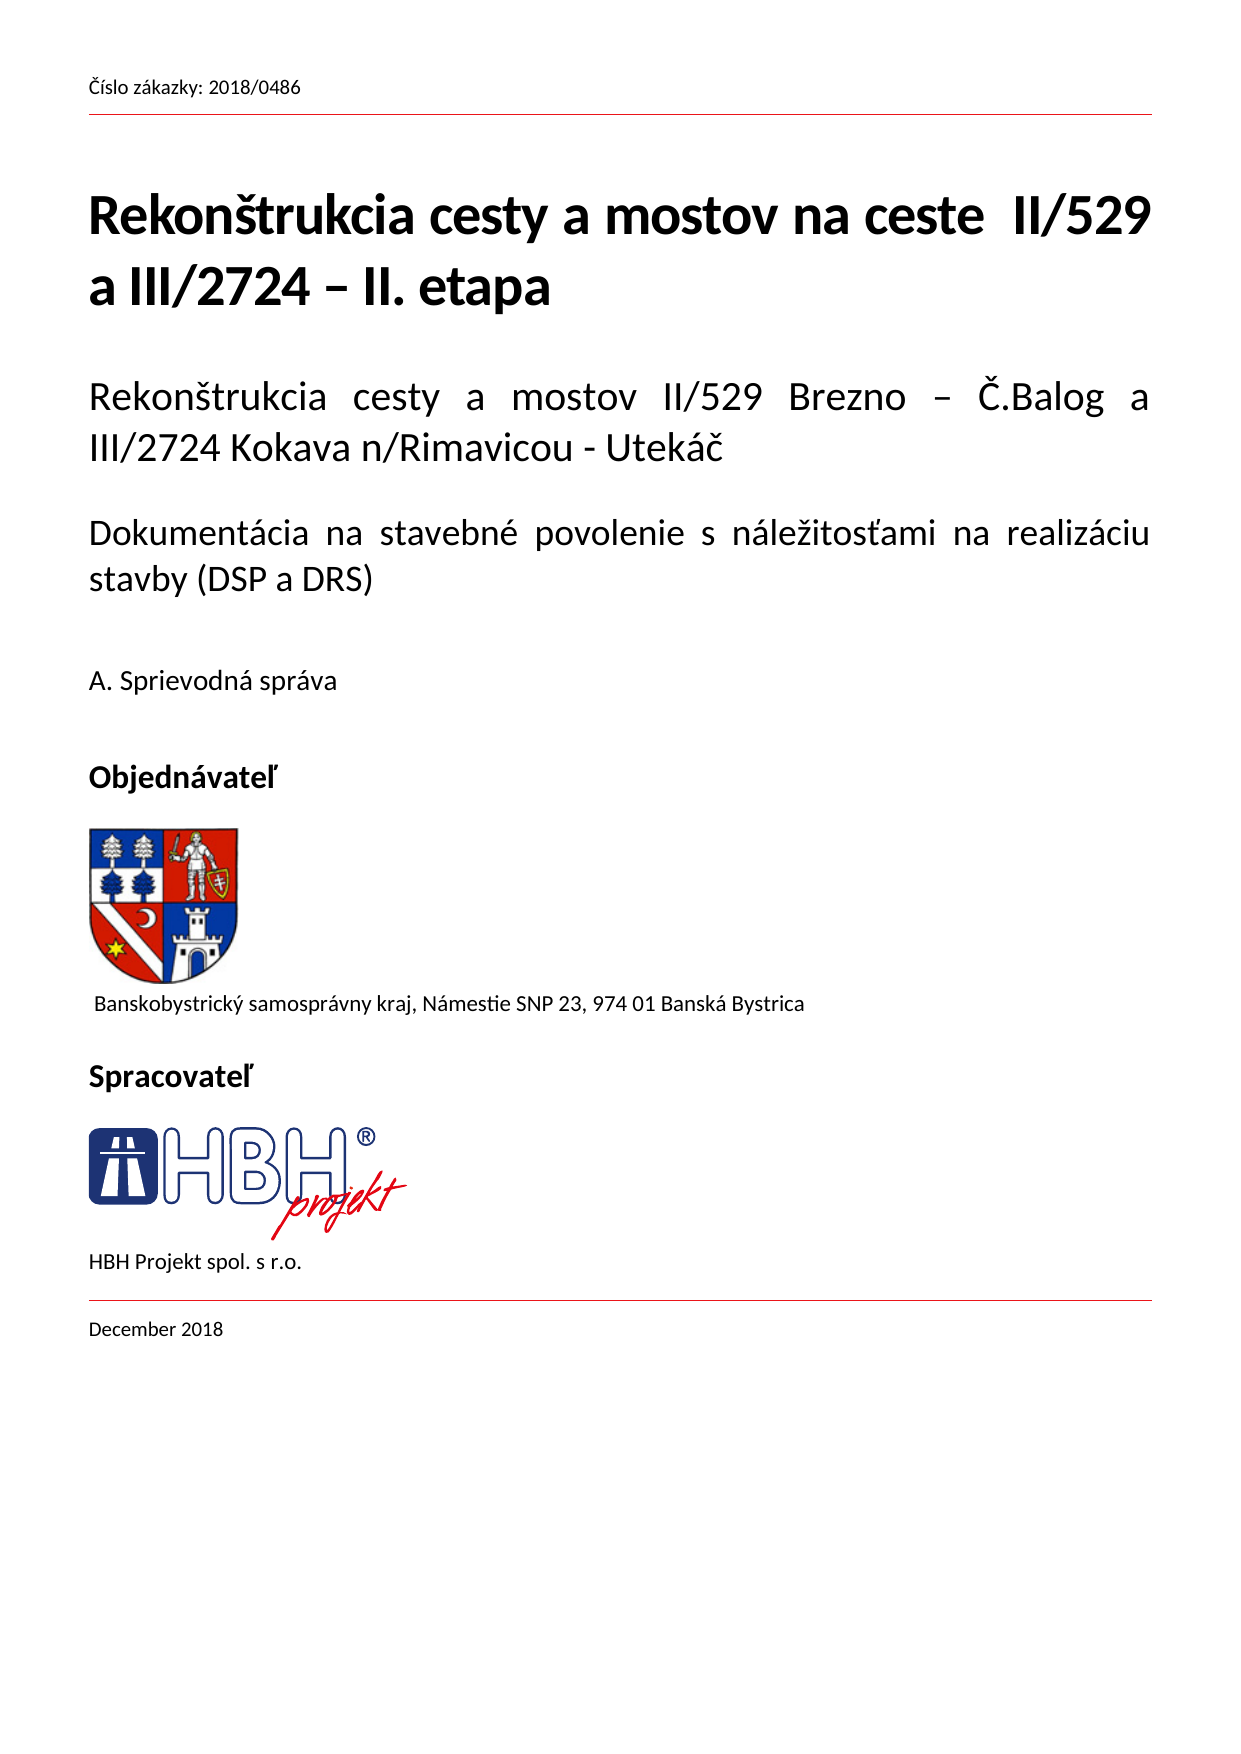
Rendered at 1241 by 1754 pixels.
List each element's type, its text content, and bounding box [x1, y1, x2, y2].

table_cell [89, 822, 1152, 1042]
table_cell Spracovateľ [89, 1043, 1152, 1121]
table_header Objednávateľ [89, 744, 1152, 822]
table_cell [89, 1121, 1152, 1300]
table_header Číslo zákazky: [89, 74, 1152, 114]
picture [88, 828, 239, 984]
